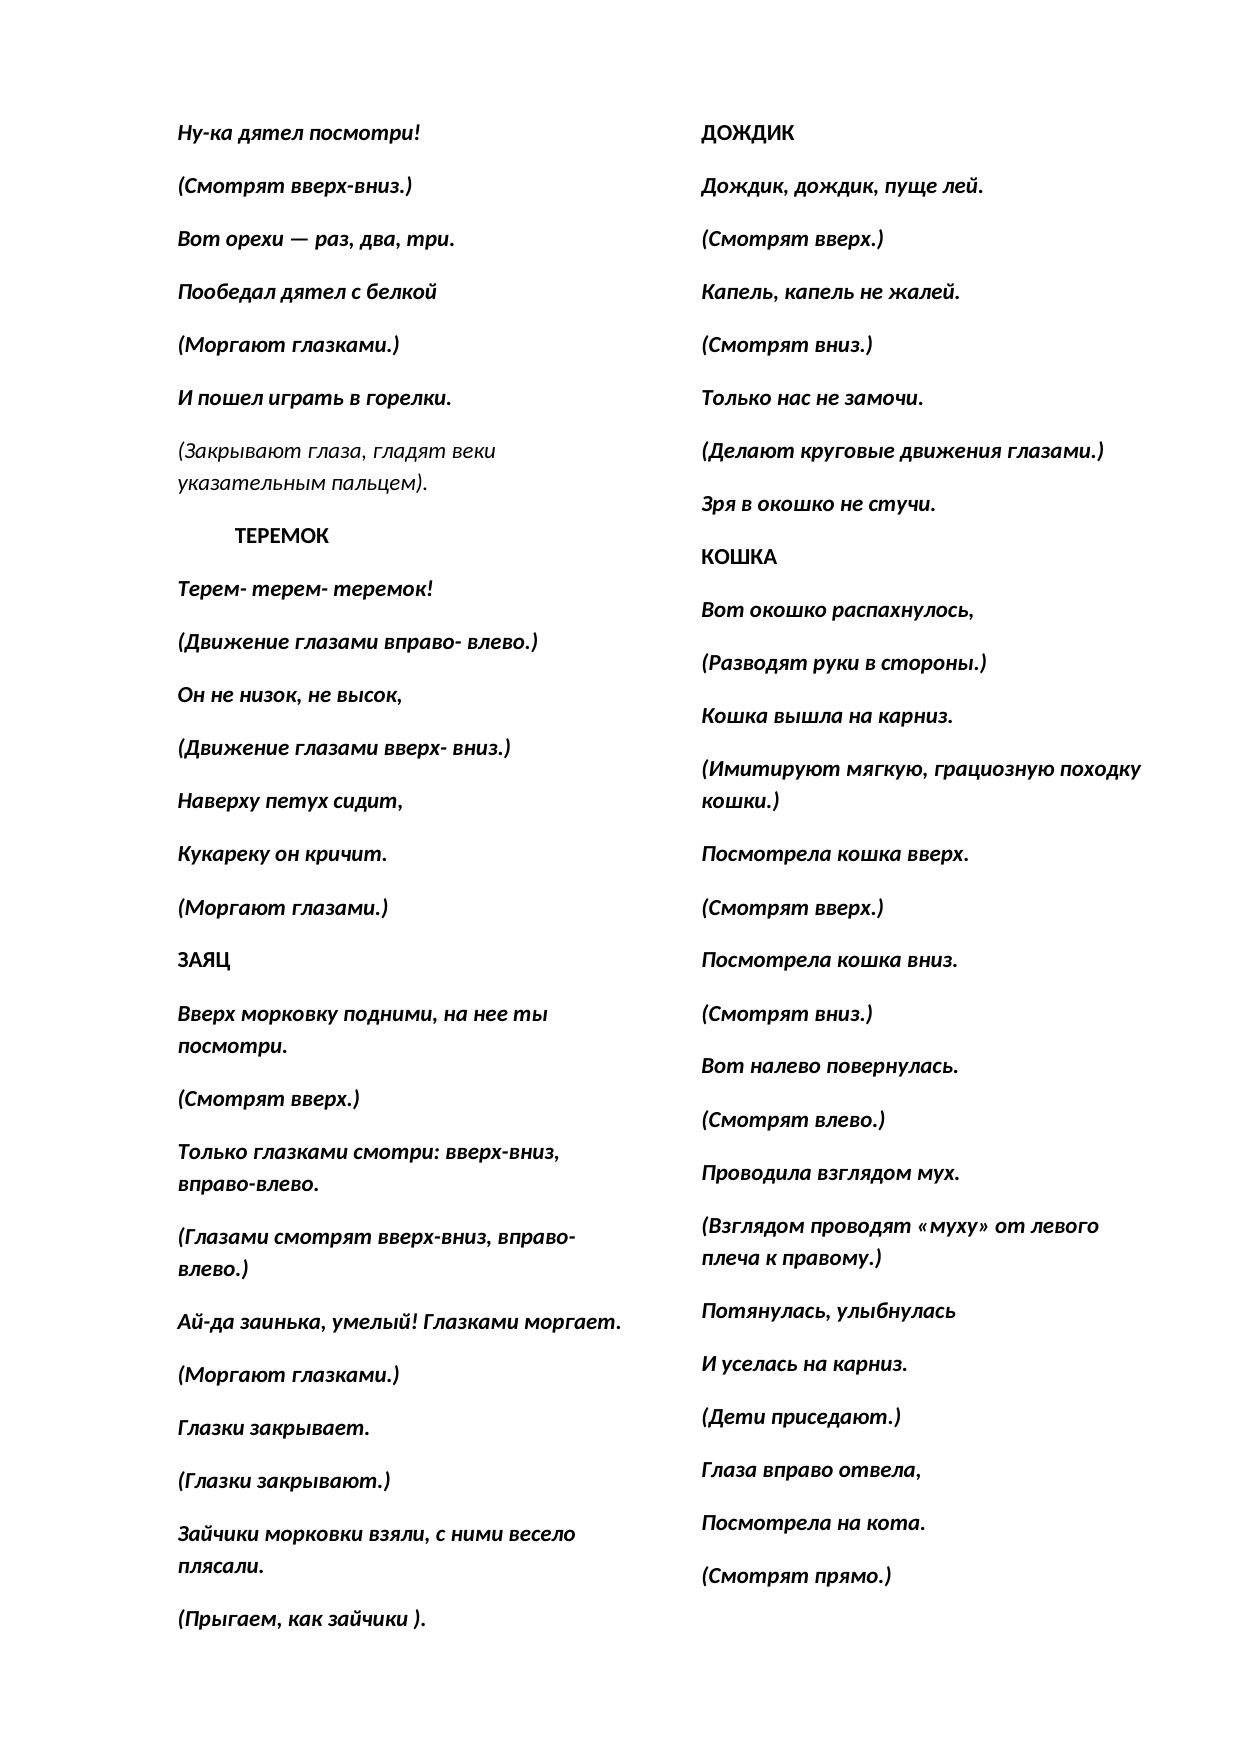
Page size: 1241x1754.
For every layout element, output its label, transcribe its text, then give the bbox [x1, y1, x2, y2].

text (Дети приседают.) [701, 1402, 1152, 1430]
text (Смотрят влево.) [701, 1105, 1152, 1133]
text Вот орехи — раз, два, три. [177, 224, 627, 252]
text Только нас не замочи. [701, 383, 1152, 411]
text Ну-ка дятел посмотри! [177, 118, 627, 146]
text Посмотрела кошка вниз. [701, 946, 1152, 974]
text И пошел играть в горелки. [177, 383, 627, 411]
text Кукареку он кричит. [177, 839, 627, 868]
text (Делают круговые движения глазами.) [701, 436, 1152, 464]
text (Прыгаем, как зайчики ). [177, 1604, 627, 1633]
text Зайчики морковки взяли, с ними весело плясали. [177, 1519, 627, 1579]
text (Взглядом проводят «муху» от левого плеча к правому.) [701, 1211, 1152, 1271]
text (Движение глазами вправо- влево.) [177, 627, 627, 656]
text Терем- терем- теремок! [177, 574, 627, 602]
text (Разводят руки в стороны.) [701, 648, 1152, 676]
text (Имитируют мягкую, грациозную походку кошки.) [701, 754, 1152, 814]
text (Закрывают глаза, гладят веки указательным пальцем). [177, 436, 627, 496]
text Вот окошко распахнулось, [701, 595, 1152, 623]
text И уселась на карниз. [701, 1349, 1152, 1377]
text Ай-да заинька, умелый! Глазками моргает. [177, 1307, 627, 1335]
text Пообедал дятел с белкой [177, 277, 627, 305]
text Капель, капель не жалей. [701, 277, 1152, 305]
text ТЕРЕМОК [177, 521, 627, 549]
text ДОЖДИК [701, 118, 1152, 146]
text Только глазками смотри: вверх-вниз, вправо-влево. [177, 1137, 627, 1197]
text Посмотрела на кота. [701, 1508, 1152, 1536]
text Проводила взглядом мух. [701, 1158, 1152, 1186]
text Дождик, дождик, пуще лей. [701, 171, 1152, 199]
text Посмотрела кошка вверх. [701, 839, 1152, 868]
text (Смотрят вверх-вниз.) [177, 171, 627, 199]
text (Моргают глазами.) [177, 893, 627, 921]
text (Смотрят вверх.) [701, 224, 1152, 252]
text Он не низок, не высок, [177, 681, 627, 708]
text Вверх морковку подними, на нее ты посмотри. [177, 999, 627, 1059]
text (Моргают глазками.) [177, 330, 627, 358]
text (Смотрят вверх.) [177, 1084, 627, 1112]
text Глаза вправо отвела, [701, 1455, 1152, 1483]
text ЗАЯЦ [177, 946, 627, 974]
text (Движение глазами вверх- вниз.) [177, 733, 627, 762]
text (Смотрят вниз.) [701, 330, 1152, 358]
text Зря в окошко не стучи. [701, 489, 1152, 517]
text Вот налево повернулась. [701, 1052, 1152, 1080]
text Потянулась, улыбнулась [701, 1296, 1152, 1324]
text Наверху петух сидит, [177, 787, 627, 814]
text (Глазами смотрят вверх-вниз, вправо-влево.) [177, 1222, 627, 1282]
text Глазки закрывает. [177, 1413, 627, 1441]
text (Смотрят прямо.) [701, 1561, 1152, 1589]
text (Глазки закрывают.) [177, 1466, 627, 1494]
text Кошка вышла на карниз. [701, 701, 1152, 729]
text КОШКА [701, 542, 1152, 570]
text (Смотрят вниз.) [701, 999, 1152, 1027]
text (Смотрят вверх.) [701, 893, 1152, 921]
text (Моргают глазками.) [177, 1360, 627, 1388]
